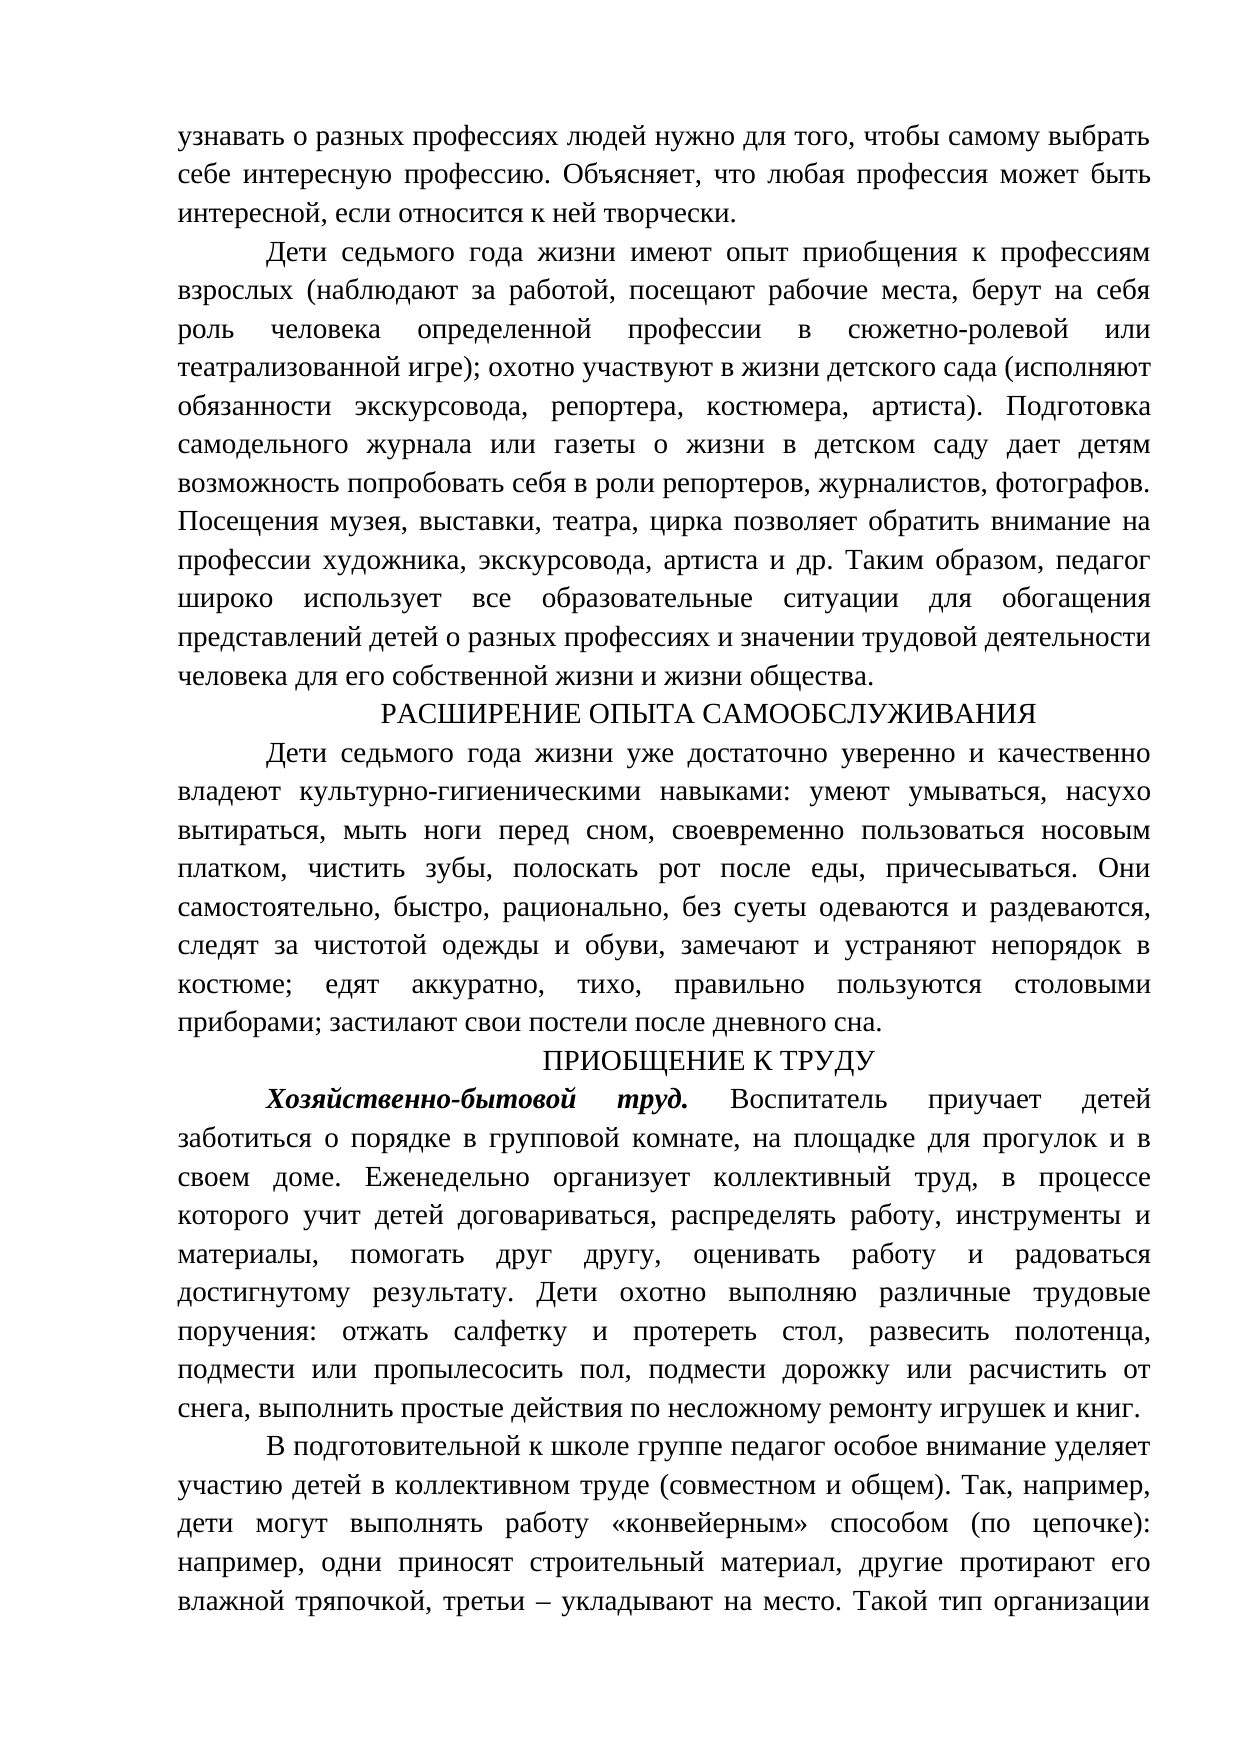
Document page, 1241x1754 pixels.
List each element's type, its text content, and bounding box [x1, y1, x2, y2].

text РАСШИРЕНИЕ ОПЫТА САМООБСЛУЖИВАНИЯ [177, 696, 1152, 730]
text ПРИОБЩЕНИЕ К ТРУДУ [177, 1043, 1152, 1077]
text Дети седьмого года жизни уже достаточно уверенно и качественно владеют культурно-гигиеническими навыками: умеют умываться, насухо вытираться, мыть ноги перед сном, своевременно пользоваться носовым платком, чистить зубы, полоскать рот после еды, причесываться. Они самостоятельно, быстро, рационально, без суеты одеваются и раздеваются, следят за чистотой одежды и обуви, замечают и устраняют непорядок в костюме; едят аккуратно, тихо, правильно пользуются столовыми приборами; застилают свои постели после дневного сна. [177, 735, 1152, 1038]
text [177, 118, 1152, 229]
text Хозяйственно-бытовой труд. Воспитатель приучает детей заботиться о порядке в групповой комнате, на площадке для прогулок и в своем доме. Еженедельно организует коллективный труд, в процессе которого учит детей договариваться, распределять работу, инструменты и материалы, помогать друг другу, оценивать работу и радоваться достигнутому результату. Дети охотно выполняю различные трудовые поручения: отжать салфетку и протереть стол, развесить полотенца, подмести или пропылесосить пол, подмести дорожку или расчистить от снега, выполнить простые действия по несложному ремонту игрушек и книг. [177, 1082, 1152, 1423]
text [177, 1428, 1152, 1616]
text Дети седьмого года жизни имеют опыт приобщения к профессиям взрослых (наблюдают за работой, посещают рабочие места, берут на себя роль человека определенной профессии в сюжетно-ролевой или театрализованной игре); охотно участвуют в жизни детского сада (исполняют обязанности экскурсовода, репортера, костюмера, артиста). Подготовка самодельного журнала или газеты о жизни в детском саду дает детям возможность попробовать себя в роли репортеров, журналистов, фотографов. Посещения музея, выставки, театра, цирка позволяет обратить внимание на профессии художника, экскурсовода, артиста и др. Таким образом, педагог широко использует все образовательные ситуации для обогащения представлений детей о разных профессиях и значении трудовой деятельности человека для его собственной жизни и жизни общества. [177, 234, 1152, 691]
